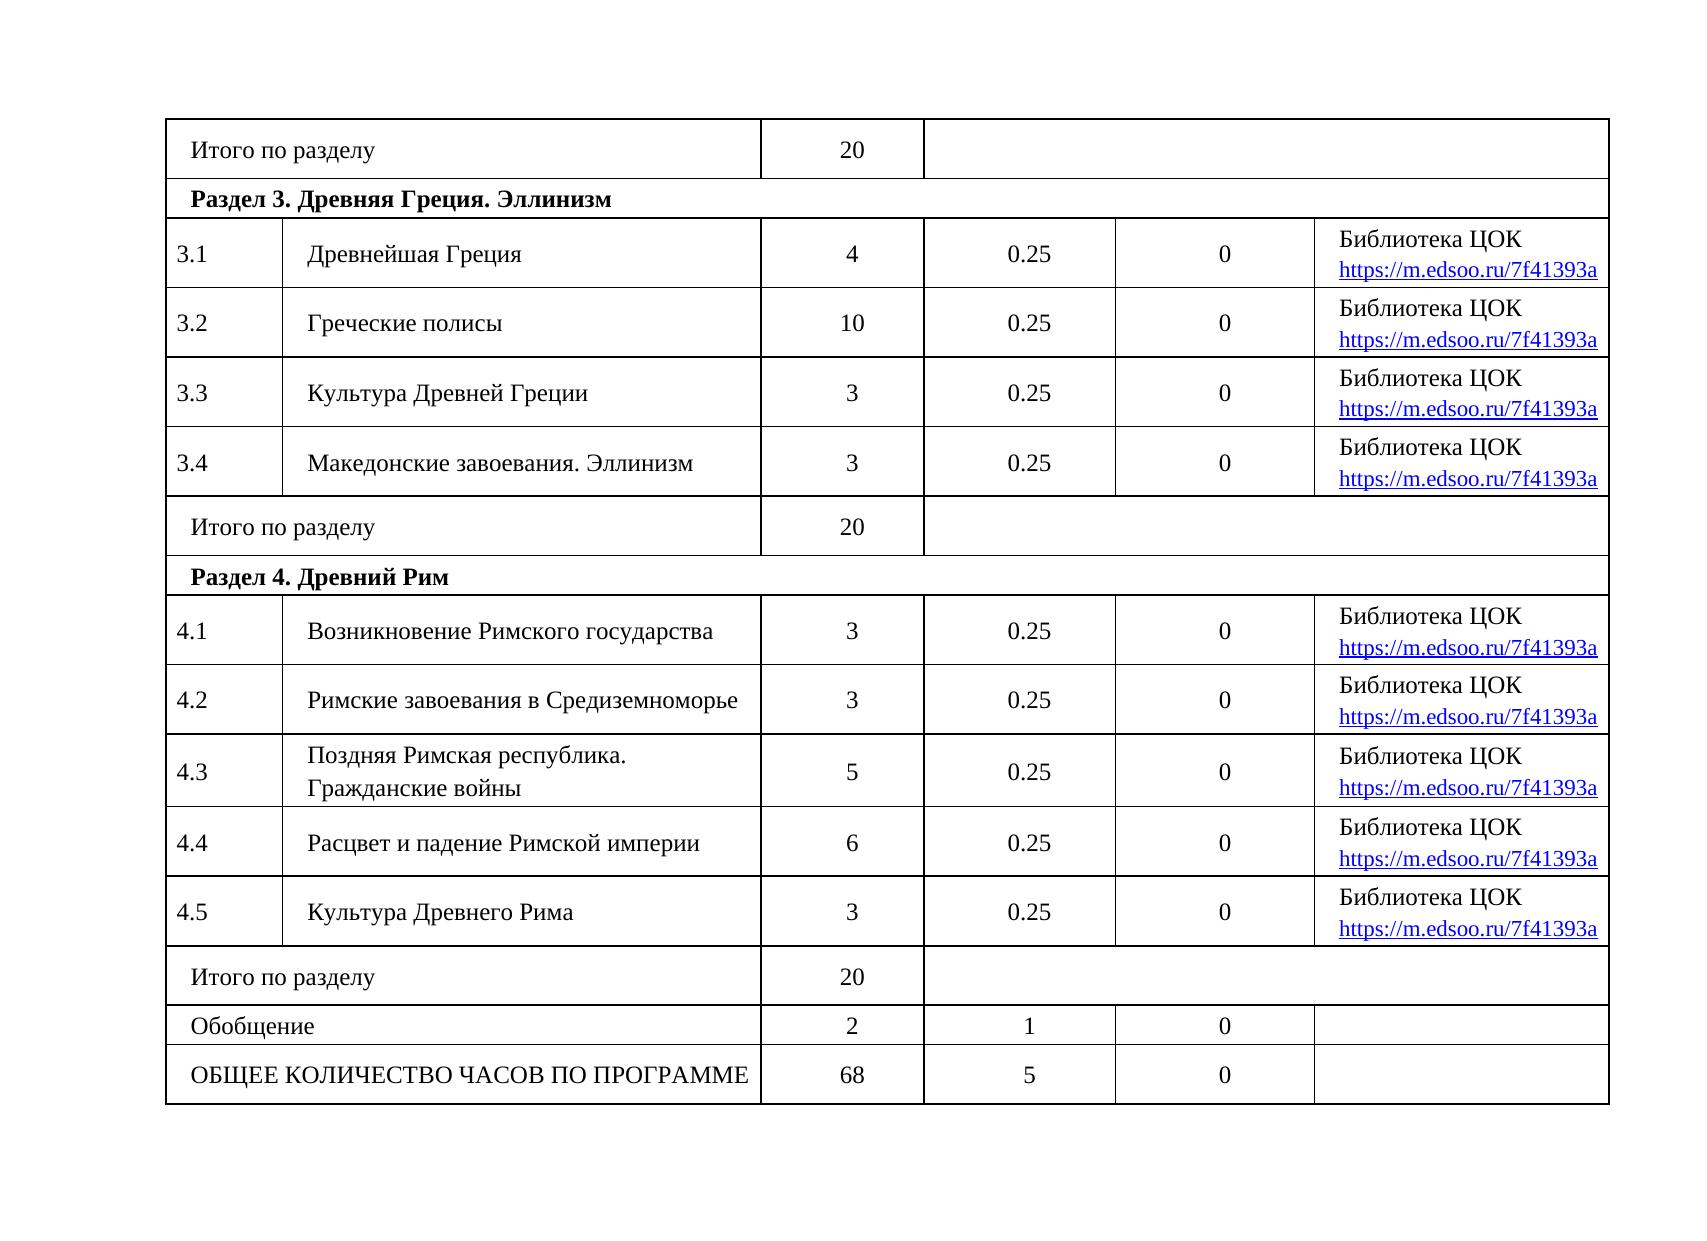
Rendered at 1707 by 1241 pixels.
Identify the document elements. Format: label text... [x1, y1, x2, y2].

table_cell Греческие полисы [283, 288, 760, 356]
table_cell Итого по разделу [167, 120, 760, 178]
table_cell Культура Древней Греции [283, 358, 760, 426]
table_cell 0.25 [925, 219, 1115, 287]
table_cell [925, 120, 1608, 178]
table_cell 3 [762, 596, 923, 664]
table_cell 3 [762, 358, 923, 426]
table_cell 68 [762, 1045, 923, 1103]
table_cell 3.1 [167, 219, 282, 287]
table_cell 0 [1116, 1045, 1314, 1103]
table_cell 4.2 [167, 665, 282, 733]
table_cell 3 [762, 665, 923, 733]
table_cell 20 [762, 497, 923, 555]
table_cell 0 [1116, 807, 1314, 875]
table_cell 0.25 [925, 735, 1115, 806]
table_cell 3.4 [167, 427, 282, 495]
table_cell 0.25 [925, 596, 1115, 664]
table_cell [925, 497, 1608, 555]
table_cell Библиотека ЦОК https://m.edsoo.ru/7f41393a [1315, 358, 1608, 426]
table_cell 0 [1116, 1006, 1314, 1044]
table_cell 10 [762, 288, 923, 356]
table_cell Библиотека ЦОК https://m.edsoo.ru/7f41393a [1315, 735, 1608, 806]
table_cell Раздел 4. Древний Рим [167, 556, 1608, 594]
table_cell Древнейшая Греция [283, 219, 760, 287]
table_cell 0.25 [925, 427, 1115, 495]
table_cell 0.25 [925, 358, 1115, 426]
table_cell 4.3 [167, 735, 282, 806]
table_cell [1315, 288, 1608, 356]
table_cell 0.25 [925, 807, 1115, 875]
table_cell 5 [925, 1045, 1115, 1103]
table_cell Библиотека ЦОК https://m.edsoo.ru/7f41393a [1315, 427, 1608, 495]
table_cell 0.25 [925, 877, 1115, 945]
table_cell 5 [762, 735, 923, 806]
table_cell Обобщение [167, 1006, 760, 1044]
table_cell Библиотека ЦОК https://m.edsoo.ru/7f41393a [1315, 807, 1608, 875]
table_cell [1315, 1045, 1608, 1103]
table_cell 2 [762, 1006, 923, 1044]
table_cell 0 [1116, 665, 1314, 733]
table_cell 3.3 [167, 358, 282, 426]
table_cell Македонские завоевания. Эллинизм [283, 427, 760, 495]
table_cell 0 [1116, 427, 1314, 495]
table_cell 1 [925, 1006, 1115, 1044]
table_cell Библиотека ЦОК https://m.edsoo.ru/7f41393a [1315, 665, 1608, 733]
table_cell 4.5 [167, 877, 282, 945]
table_cell Библиотека ЦОК https://m.edsoo.ru/7f41393a [1315, 596, 1608, 664]
table_cell 0.25 [925, 665, 1115, 733]
table_cell 20 [762, 947, 923, 1004]
table_cell 0 [1116, 219, 1314, 287]
table_cell Библиотека ЦОК https://m.edsoo.ru/7f41393a [1315, 877, 1608, 945]
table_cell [1315, 219, 1608, 287]
table_cell Итого по разделу [167, 497, 760, 555]
table_cell 0 [1116, 877, 1314, 945]
table_cell 0 [1116, 735, 1314, 806]
table_cell 0 [1116, 596, 1314, 664]
table_cell 0.25 [925, 288, 1115, 356]
table_cell 3 [762, 427, 923, 495]
table_cell [1315, 1006, 1608, 1044]
table_cell ОБЩЕЕ КОЛИЧЕСТВО ЧАСОВ ПО ПРОГРАММЕ [167, 1045, 760, 1103]
table_cell 0 [1116, 358, 1314, 426]
table_cell Раздел 3. Древняя Греция. Эллинизм [167, 179, 1608, 217]
table_cell Римские завоевания в Средиземноморье [283, 665, 760, 733]
table_cell Возникновение Римского государства [283, 596, 760, 664]
table_cell 4 [762, 219, 923, 287]
table_cell [925, 947, 1608, 1004]
table_cell Культура Древнего Рима [283, 877, 760, 945]
table_cell 6 [762, 807, 923, 875]
table_cell 20 [762, 120, 923, 178]
table_cell 3.2 [167, 288, 282, 356]
table_cell Итого по разделу [167, 947, 760, 1004]
table_cell 0 [1116, 288, 1314, 356]
table_cell Поздняя Римская республика. Гражданские войны [283, 735, 760, 806]
table_cell Расцвет и падение Римской империи [283, 807, 760, 875]
table_cell 4.1 [167, 596, 282, 664]
table_cell 4.4 [167, 807, 282, 875]
table_cell 3 [762, 877, 923, 945]
